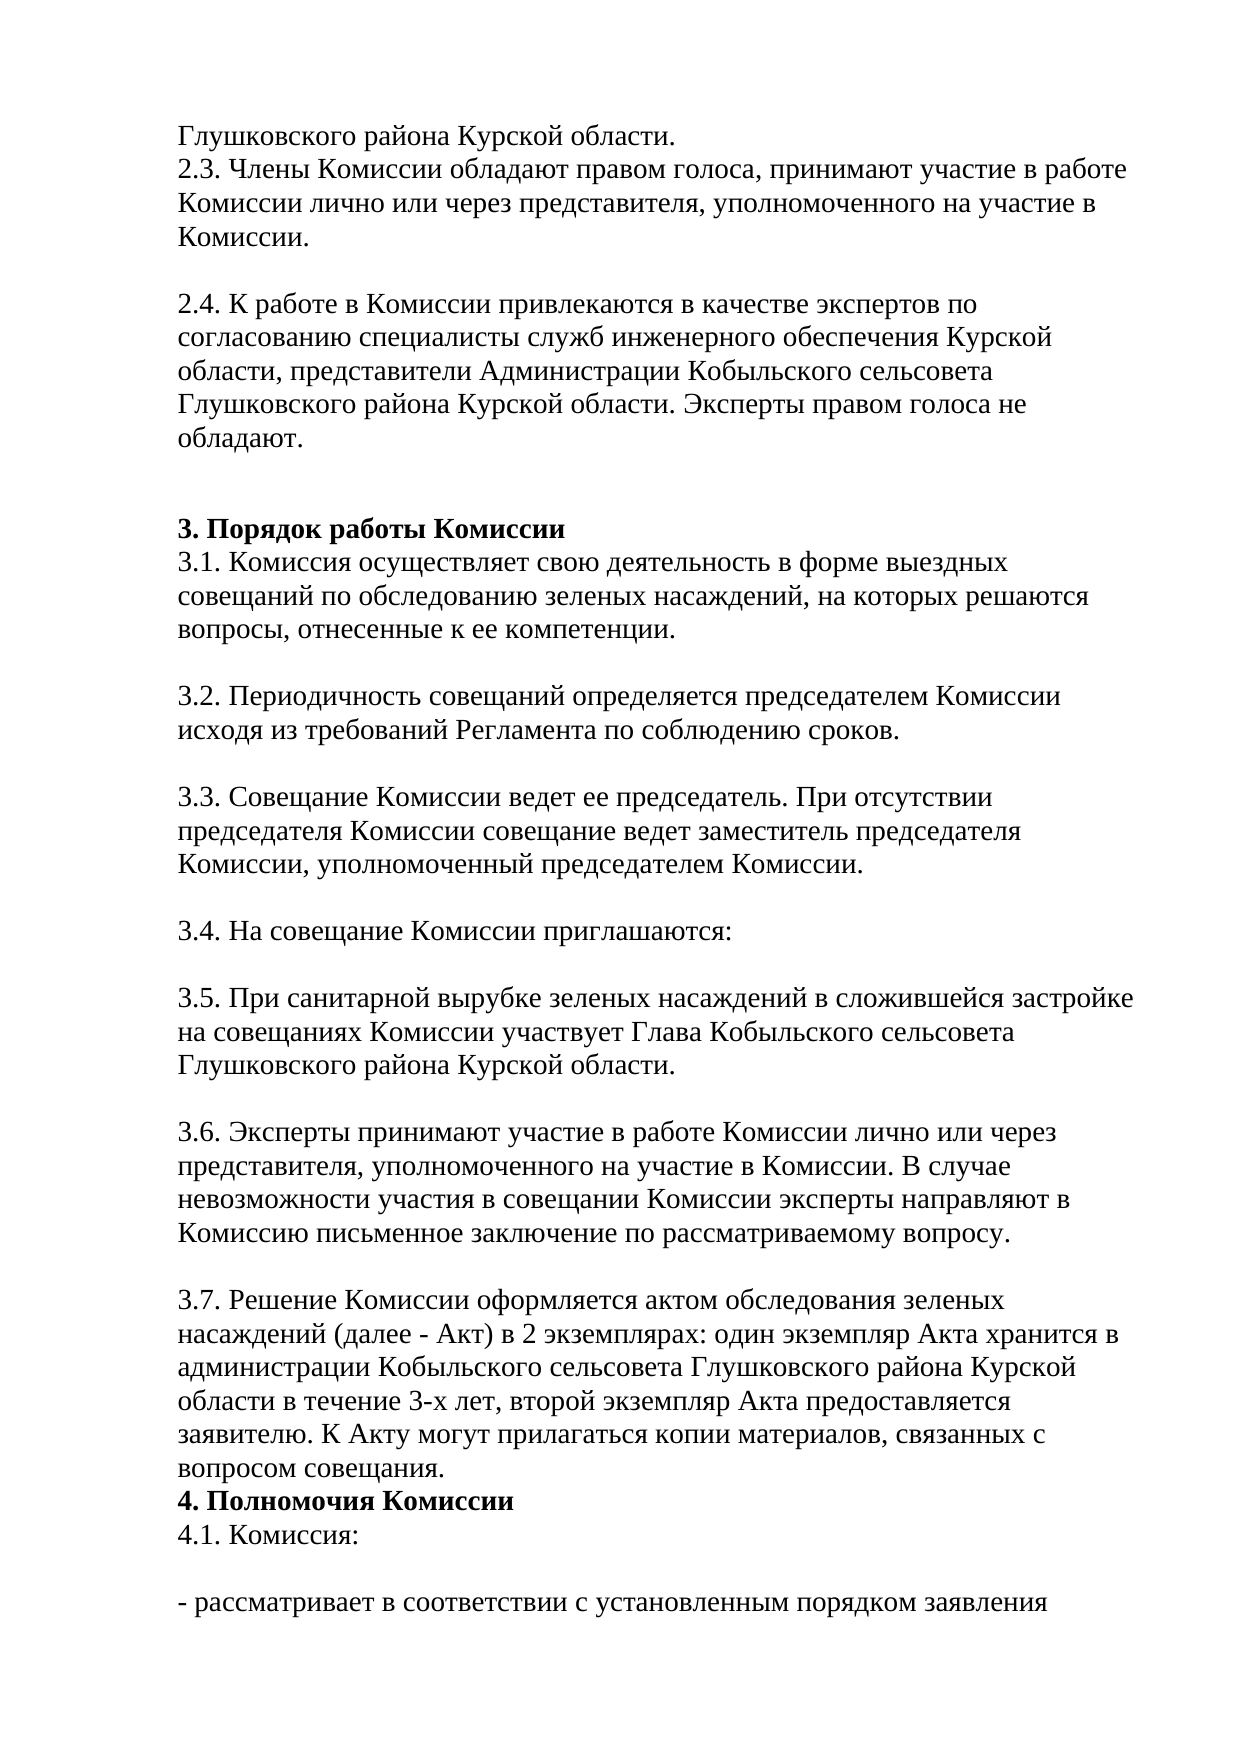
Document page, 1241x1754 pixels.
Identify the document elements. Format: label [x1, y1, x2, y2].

text [177, 511, 1152, 1618]
text [177, 118, 1152, 482]
